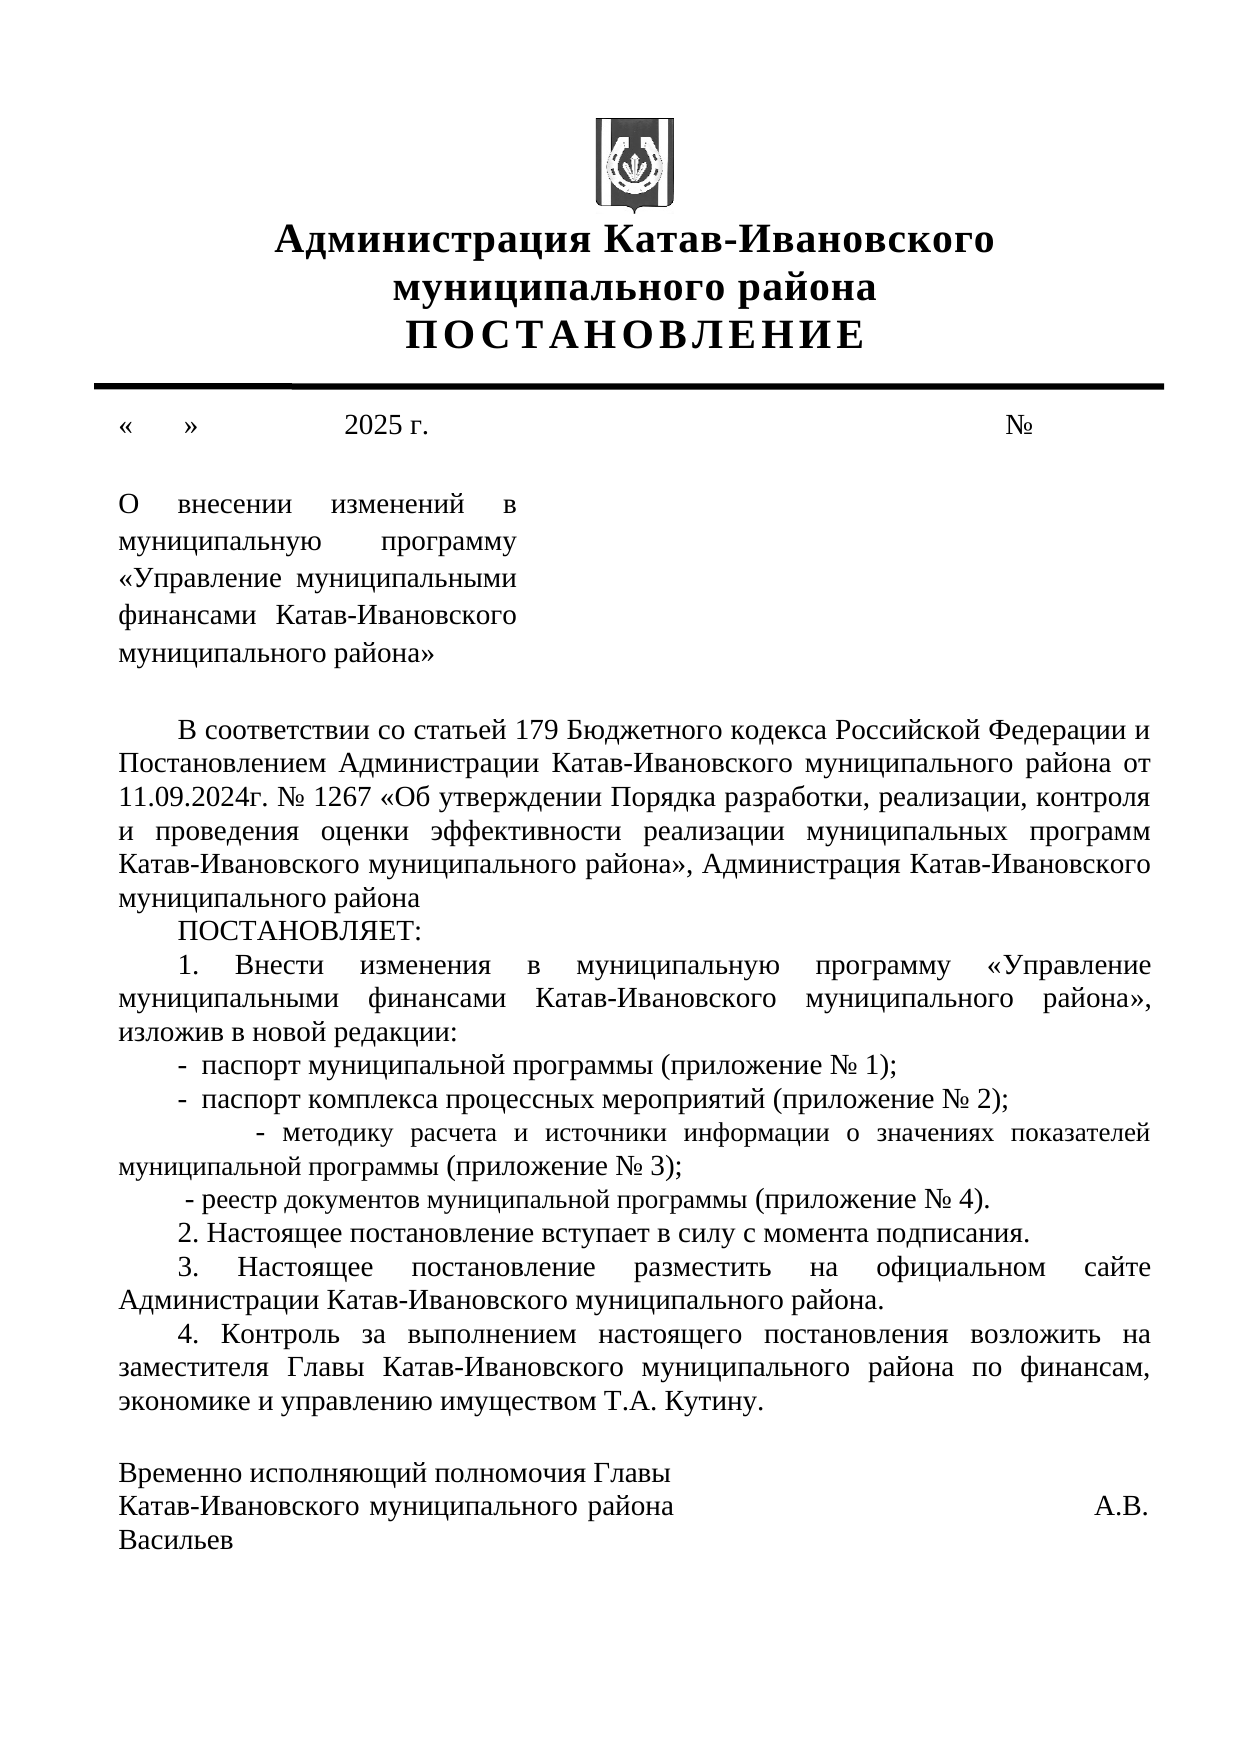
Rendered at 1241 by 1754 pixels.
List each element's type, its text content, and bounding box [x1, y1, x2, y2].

text В соответствии со статьей 179 Бюджетного кодекса Российской Федерации и Постановлением Администрации Катав-Ивановского муниципального района от 11.09.2024г. № 1267 «Об утверждении Порядка разработки, реализации, контроля и проведения оценки эффективности реализации муниципальных программ Катав-Ивановского муниципального района», Администрация Катав-Ивановского муниципального района [118, 712, 1152, 913]
text 1. Внести изменения в муниципальную программу «Управление муниципальными финансами Катав-Ивановского муниципального района», изложив в новой редакции: [118, 947, 1152, 1047]
text ПОСТАНОВЛЯЕТ: [118, 913, 1152, 947]
text 3. Настоящее постановление разместить на официальном сайте Администрации Катав-Ивановского муниципального района. [118, 1249, 1152, 1316]
text Временно исполняющий полномочия Главы [118, 1455, 1152, 1488]
text « » 2025 г. № [118, 407, 1152, 441]
text Катав-Ивановского муниципального района А.В. Васильев [118, 1488, 1152, 1556]
text Администрация Катав-Ивановского [118, 213, 1152, 261]
text - паспорт комплекса процессных мероприятий (приложение № 2); [118, 1081, 1152, 1114]
text - реестр документов муниципальной программы (приложение № 4). [118, 1182, 1152, 1215]
text 2. Настоящее постановление вступает в силу с момента подписания. [118, 1215, 1152, 1249]
text 4. Контроль за выполнением настоящего постановления возложить на заместителя Главы Катав-Ивановского муниципального района по финансам, экономике и управлению имуществом Т.А. Кутину. [118, 1316, 1152, 1416]
text - паспорт муниципальной программы (приложение № 1); [118, 1047, 1152, 1081]
text О внесении изменений в муниципальную программу «Управление муниципальными финансами Катав-Ивановского муниципального района» [118, 486, 517, 668]
text ПОСТАНОВЛЕНИЕ [118, 309, 1152, 357]
text муниципального района [118, 261, 1152, 309]
picture [595, 118, 674, 214]
text - методику расчета и источники информации о значениях показателей муниципальной программы (приложение № 3); [118, 1114, 1152, 1182]
